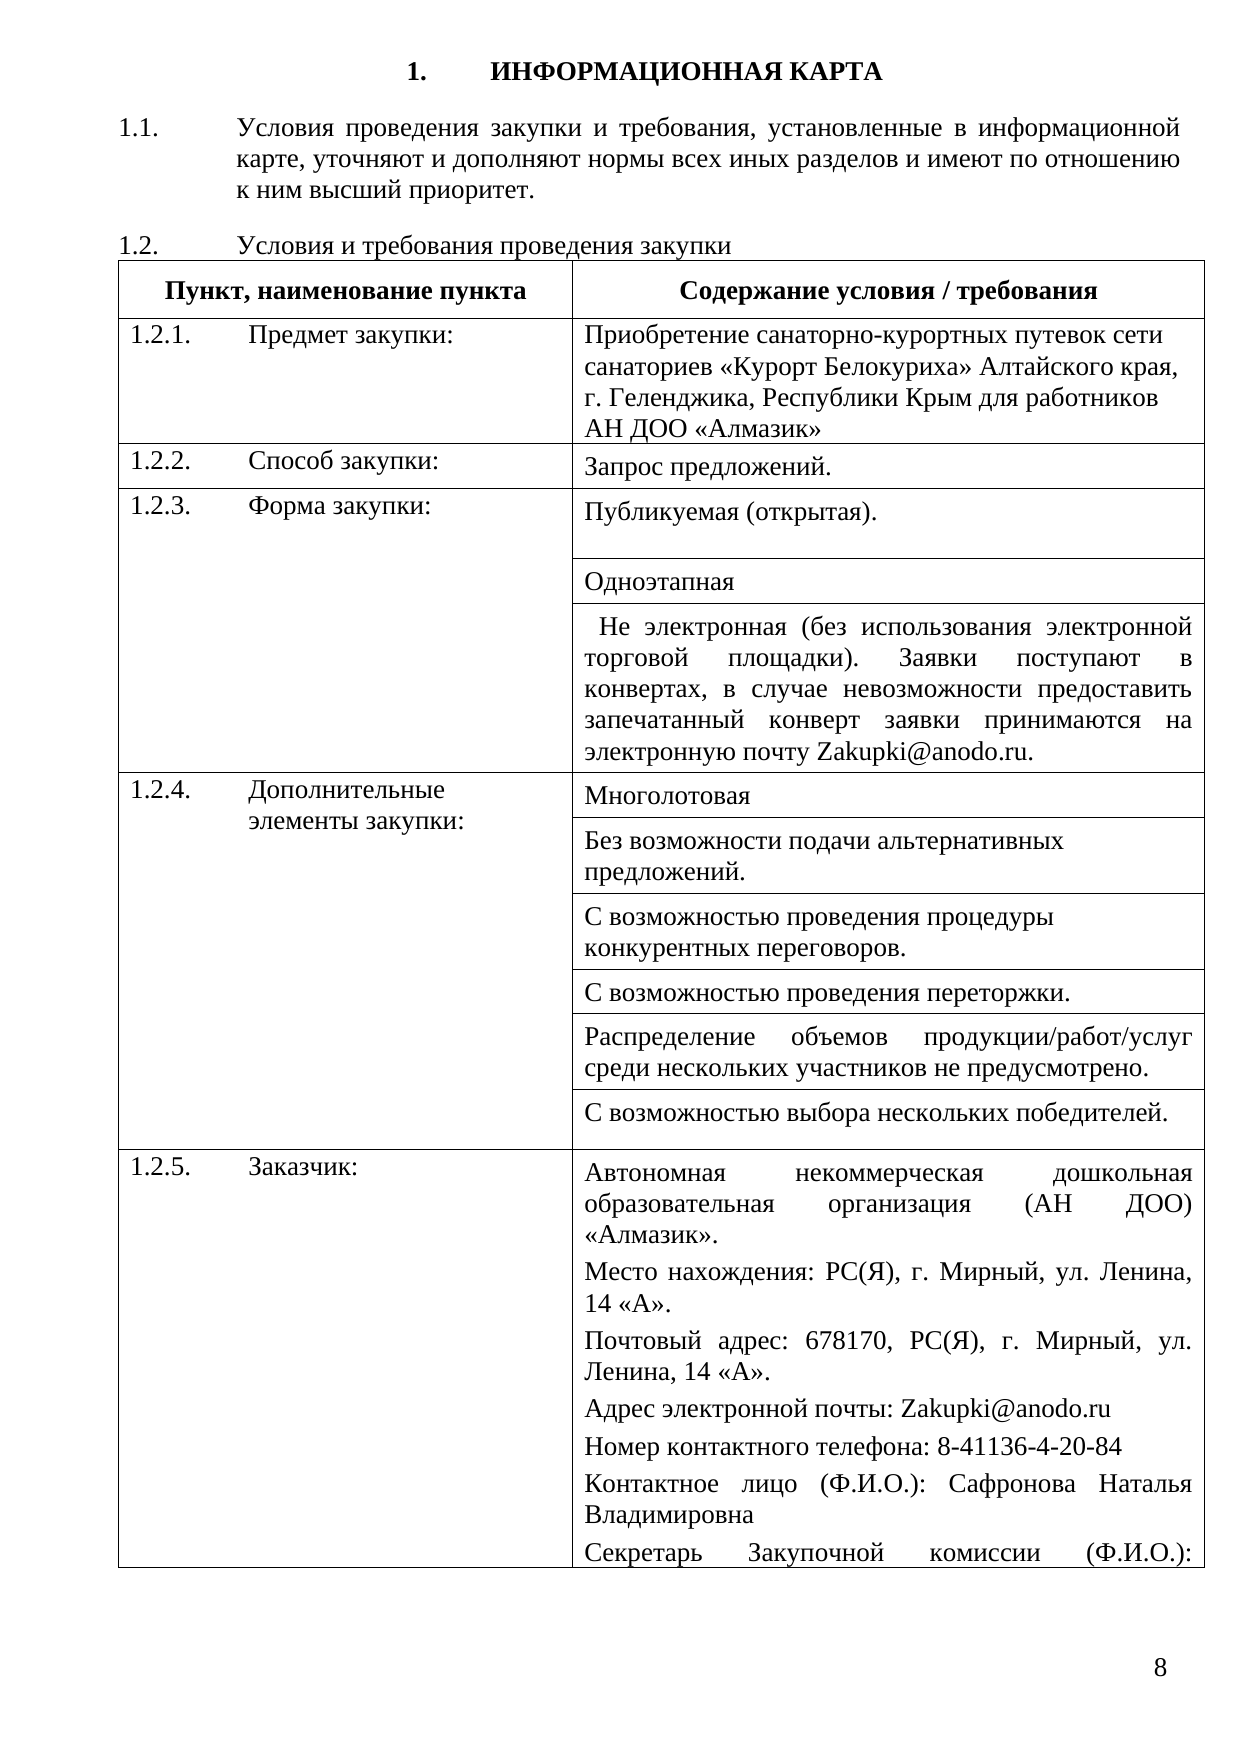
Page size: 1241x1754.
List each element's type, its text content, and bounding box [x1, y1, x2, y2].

table_header Содержание условия / требования [573, 261, 1204, 317]
table_cell Форма закупки: [119, 489, 572, 772]
table_cell С возможностью выбора нескольких победителей. [573, 1090, 1204, 1148]
text Информационная карта [118, 54, 1181, 86]
text Условия и требования проведения закупки [118, 229, 1181, 260]
table_cell Заказчик: [119, 1150, 572, 1567]
table_cell Не электронная (без использования электронной торговой площадки). Заявки поступают в конвертах, в случае невозможности предоставить запечатанный конверт заявки принимаются на электронную почту Zakupki@anodo.ru. [573, 604, 1204, 772]
table_header Пункт, наименование пункта [119, 261, 572, 317]
table_cell С возможностью проведения процедуры конкурентных переговоров. [573, 894, 1204, 968]
table_cell Публикуемая (открытая). [573, 489, 1204, 558]
table_cell Без возможности подачи альтернативных предложений. [573, 818, 1204, 893]
table_cell Многолотовая [573, 773, 1204, 817]
table_cell Приобретение санаторно-курортных путевок сети санаториев «Курорт Белокуриха» Алтайского края, г. Геленджика, Республики Крым для работников АН ДОО «Алмазик» [573, 319, 1204, 443]
table_cell Одноэтапная [573, 559, 1204, 603]
table_cell Способ закупки: [119, 444, 572, 488]
table_cell Распределение объемов продукции/работ/услуг среди нескольких участников не предусмотрено. [573, 1014, 1204, 1089]
table_cell Предмет закупки: [119, 319, 572, 443]
table_cell Запрос предложений. [573, 444, 1204, 488]
text Условия проведения закупки и требования, установленные в информационной карте, уточняют и дополняют нормы всех иных разделов и имеют по отношению к ним высший приоритет. [118, 111, 1181, 204]
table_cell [573, 1150, 1204, 1567]
table_cell С возможностью проведения переторжки. [573, 970, 1204, 1013]
table_cell Дополнительные элементы закупки: [119, 773, 572, 1148]
